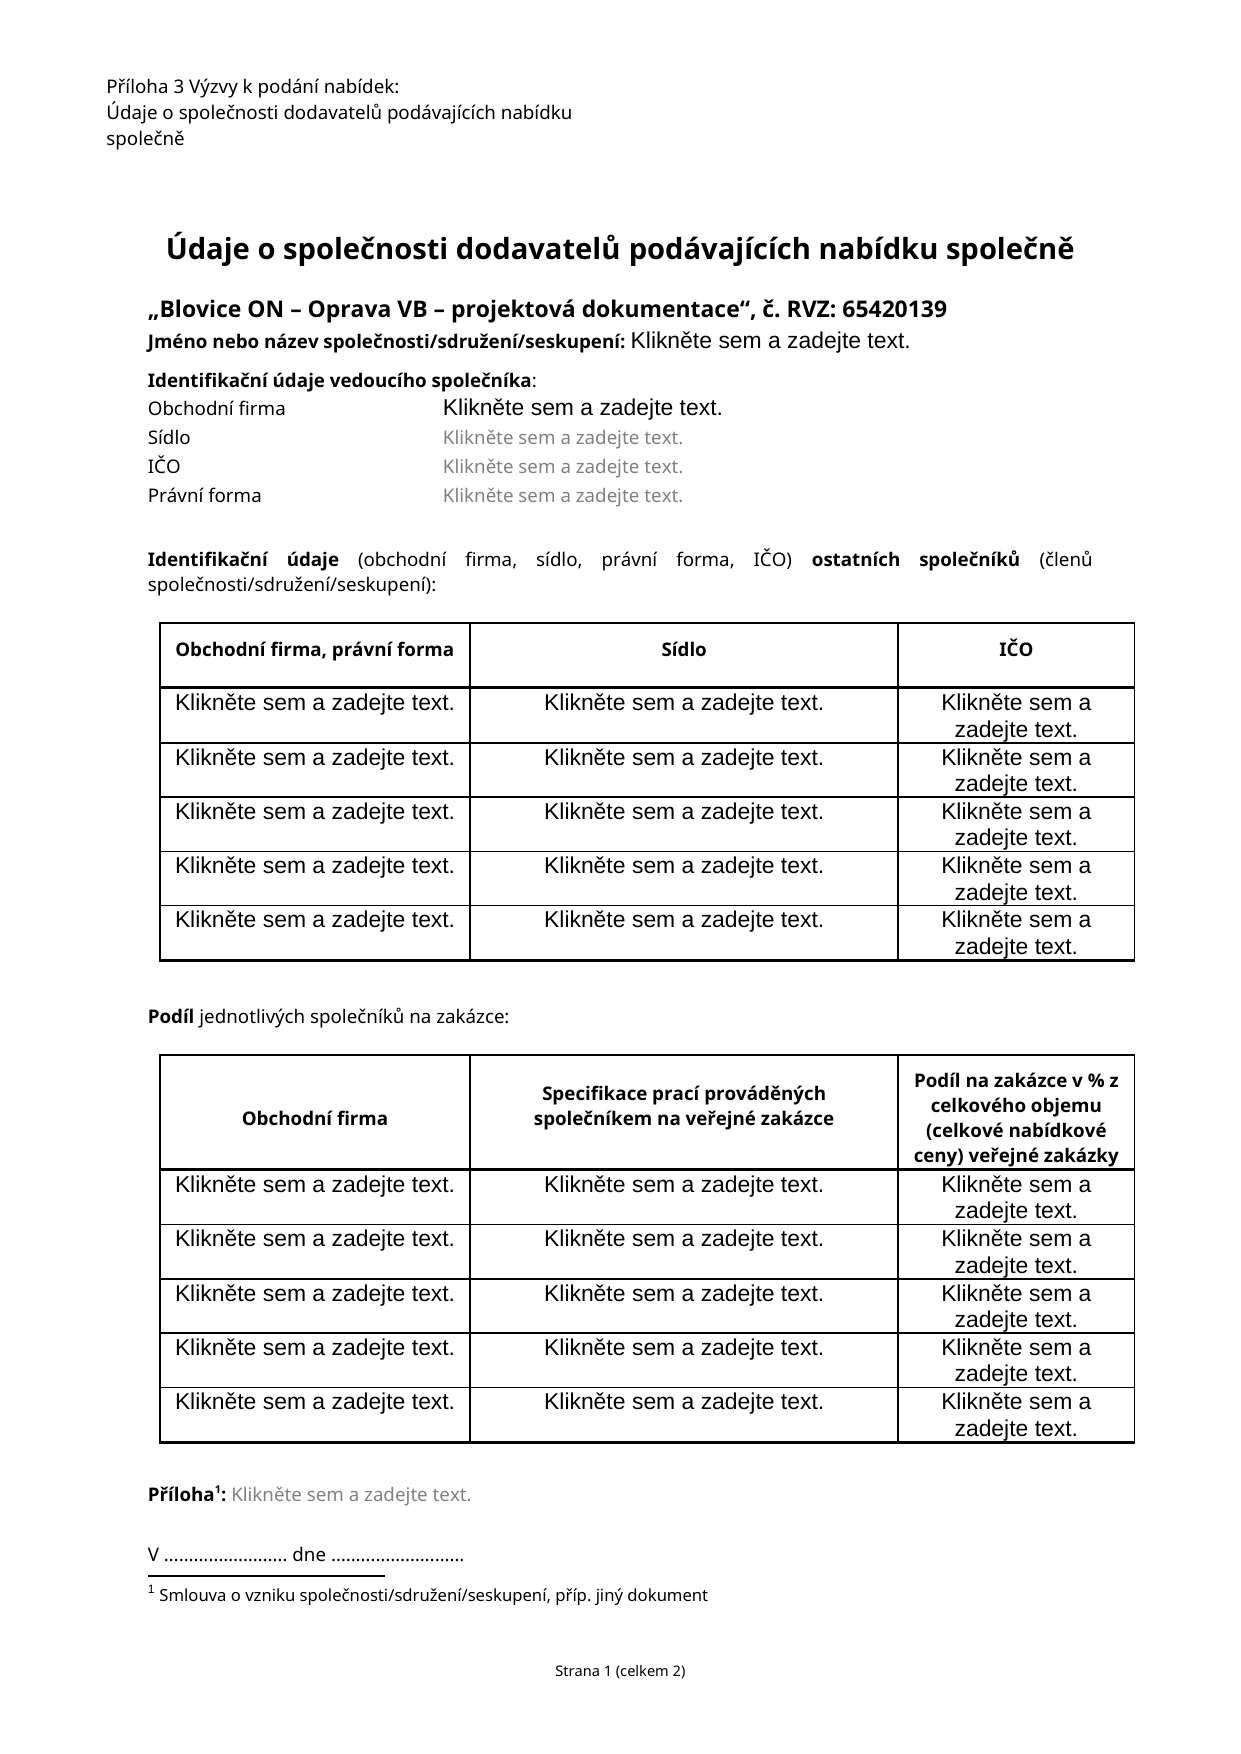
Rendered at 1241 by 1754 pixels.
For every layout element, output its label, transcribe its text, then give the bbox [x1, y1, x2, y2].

text Obchodní firma [148, 393, 1093, 422]
text Sídlo [148, 422, 1093, 451]
text Jméno nebo název společnosti/sdružení/seskupení: [148, 324, 1093, 355]
text Právní forma [148, 479, 1093, 508]
text IČO [148, 451, 1093, 479]
table_header Podíl na zakázce v % z celkového objemu (celkové nabídkové ceny) veřejné zakázky [899, 1056, 1134, 1168]
text Identifikační údaje vedoucího společníka: [148, 368, 1093, 393]
table_header Specifikace prací prováděných společníkem na veřejné zakázce [471, 1056, 897, 1168]
text Příloha: [148, 1481, 1093, 1506]
text Podíl jednotlivých společníků na zakázce: [148, 1004, 1093, 1054]
table_header Obchodní firma, právní forma [161, 624, 469, 686]
text „Blovice ON – Oprava VB – projektová dokumentace“, č. RVZ: 65420139 [148, 293, 1093, 324]
title Údaje o společnosti dodavatelů podávajících nabídku společně [148, 228, 1093, 268]
text Identifikační údaje (obchodní firma, sídlo, právní forma, IČO) ostatních společníků (členů společnosti/sdružení/seskupení): [148, 547, 1093, 597]
table_header Sídlo [471, 624, 897, 686]
table_header Obchodní firma [161, 1056, 469, 1168]
table_header IČO [899, 624, 1134, 686]
text V ………………….… dne ……………………… [148, 1538, 1092, 1567]
